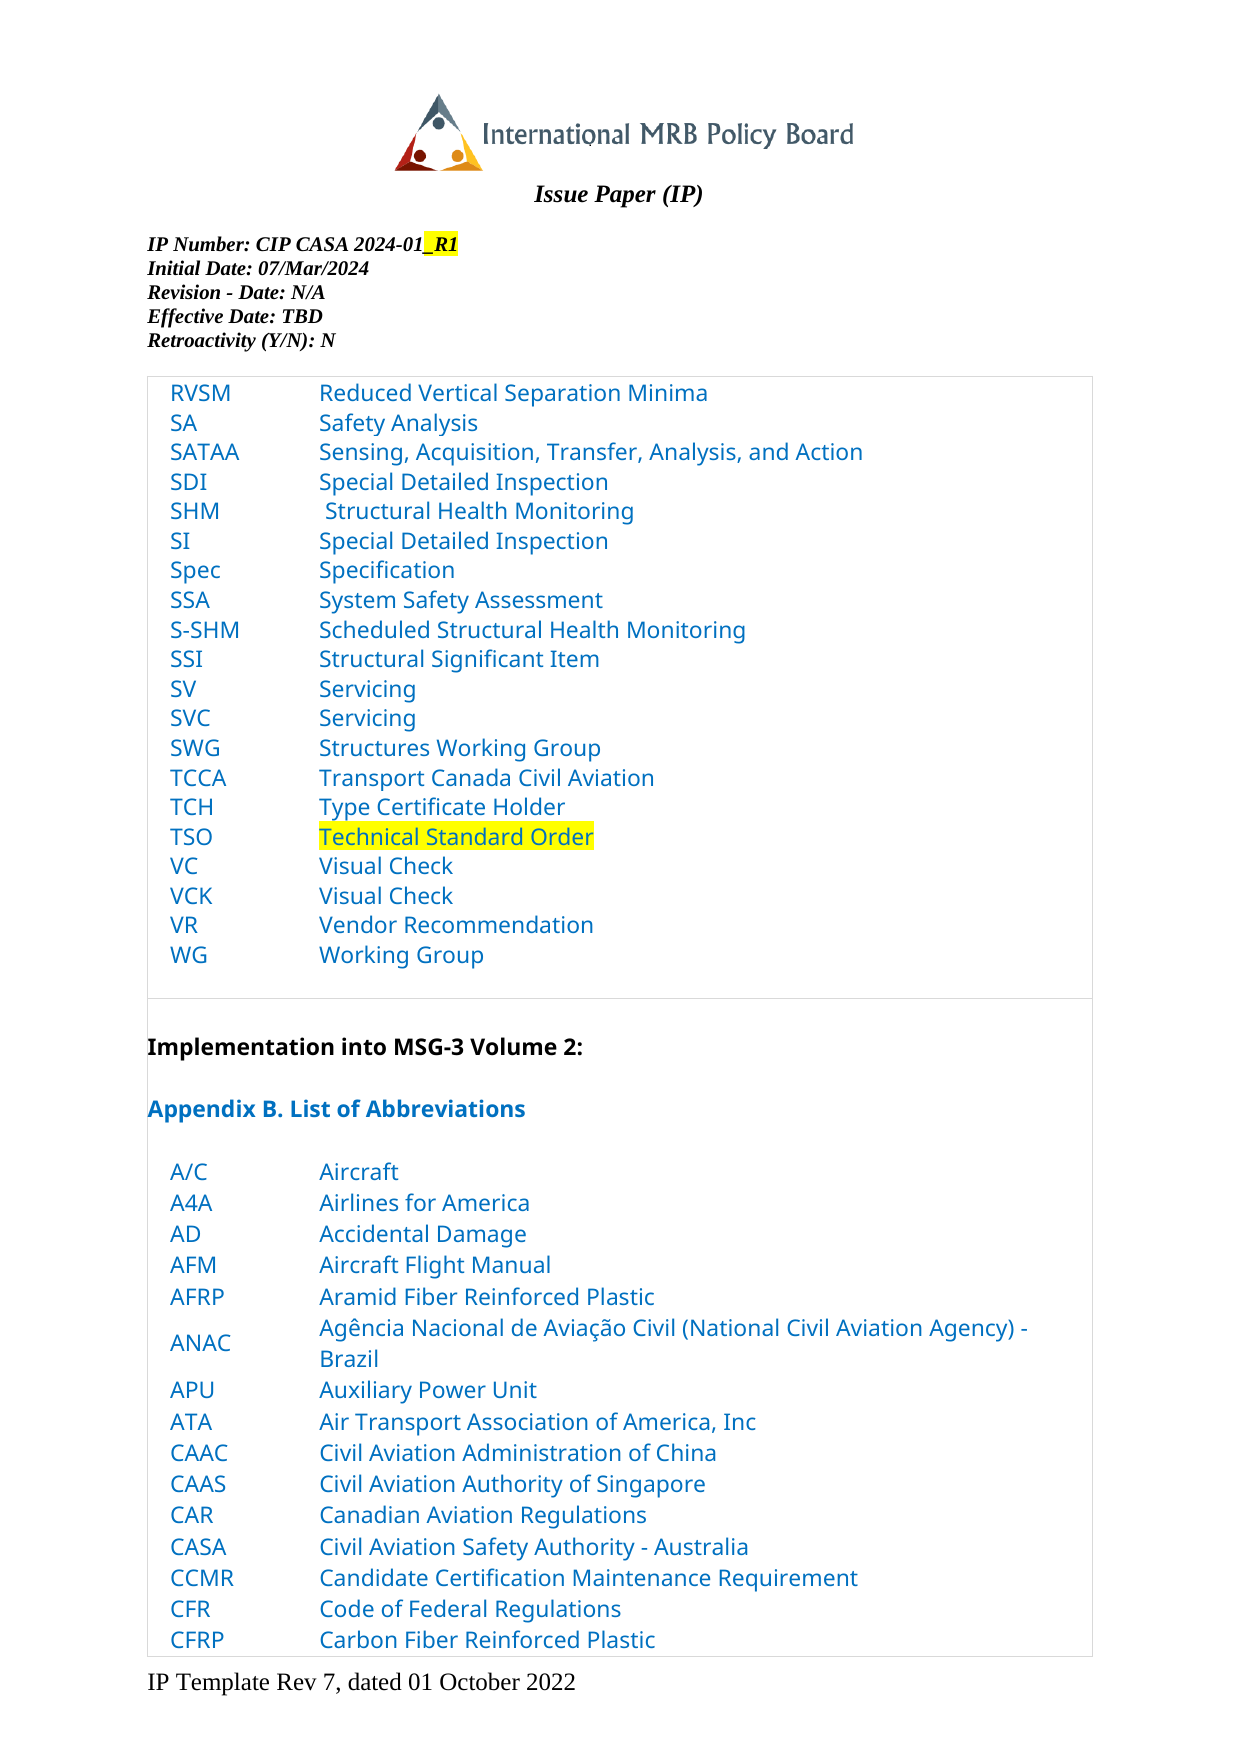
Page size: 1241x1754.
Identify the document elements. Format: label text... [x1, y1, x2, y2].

table_cell Implementation into MSG-3 Volume 2: Appendix B. List of Abbreviations [148, 999, 1092, 1656]
picture [387, 88, 853, 179]
table_cell Implementation into MSG-3 Volume 1: Appendix B. List of Abbreviations [148, 377, 1092, 998]
